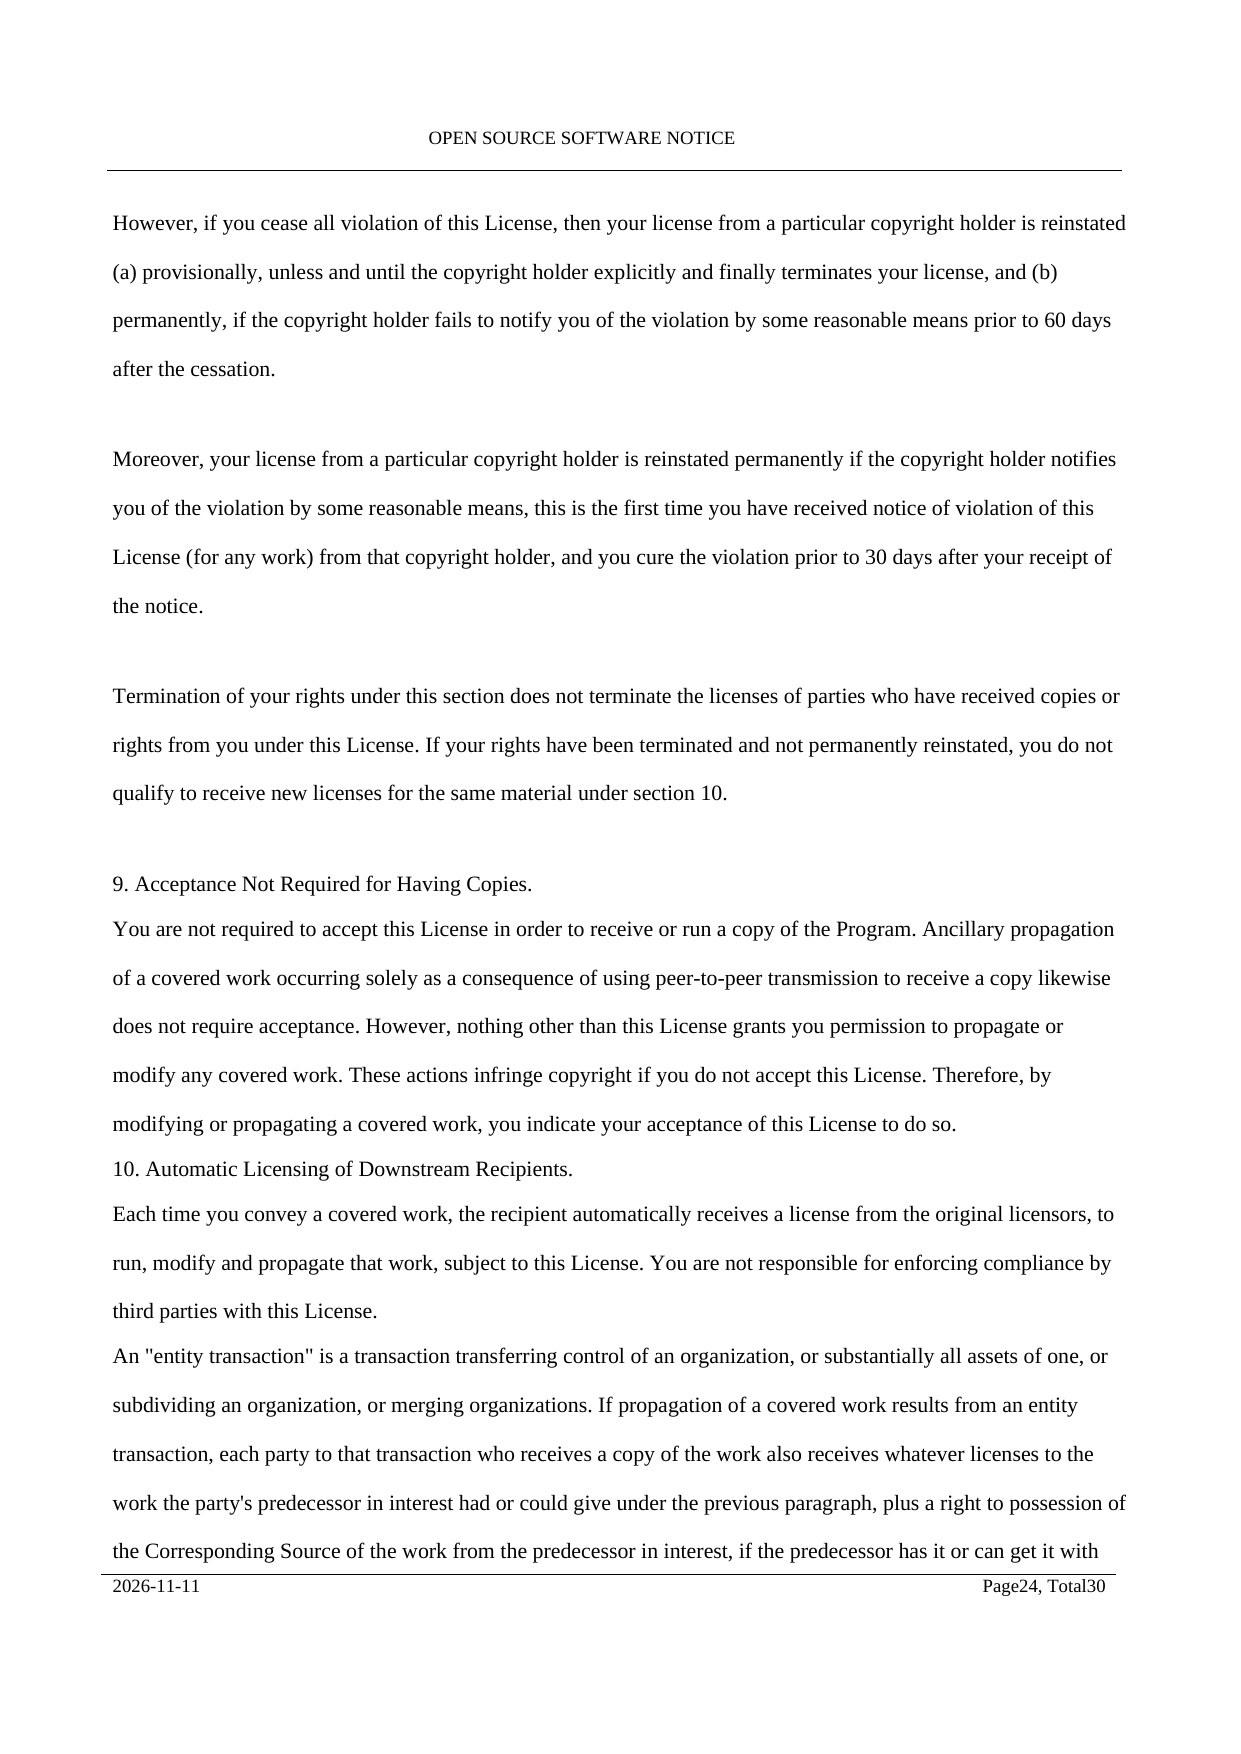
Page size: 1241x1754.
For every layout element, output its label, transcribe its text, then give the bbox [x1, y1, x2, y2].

text Moreover, your license from a particular copyright holder is reinstated permanently if the copyright holder notifies you of the violation by some reasonable means, this is the first time you have received notice of violation of this License (for any work) from that copyright holder, and you cure the violation prior to 30 days after your receipt of the notice. [112, 443, 1128, 622]
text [112, 1340, 1128, 1567]
text Termination of your rights under this section does not terminate the licenses of parties who have received copies or rights from you under this License. If your rights have been terminated and not permanently reinstated, you do not qualify to receive new licenses for the same material under section 10. [112, 679, 1128, 809]
text However, if you cease all violation of this License, then your license from a particular copyright holder is reinstated (a) provisionally, unless and until the copyright holder explicitly and finally terminates your license, and (b) permanently, if the copyright holder fails to notify you of the violation by some reasonable means prior to 60 days after the cessation. [112, 206, 1128, 385]
text 10. Automatic Licensing of Downstream Recipients. [112, 1152, 1128, 1185]
text 9. Acceptance Not Required for Having Copies. [112, 867, 1128, 899]
text Each time you convey a covered work, the recipient automatically receives a license from the original licensors, to run, modify and propagate that work, subject to this License. You are not responsible for enforcing compliance by third parties with this License. [112, 1197, 1128, 1327]
text You are not required to accept this License in order to receive or run a copy of the Program. Ancillary propagation of a covered work occurring solely as a consequence of using peer-to-peer transmission to receive a copy likewise does not require acceptance. However, nothing other than this License grants you permission to propagate or modify any covered work. These actions infringe copyright if you do not accept this License. Therefore, by modifying or propagating a covered work, you indicate your acceptance of this License to do so. [112, 912, 1128, 1139]
